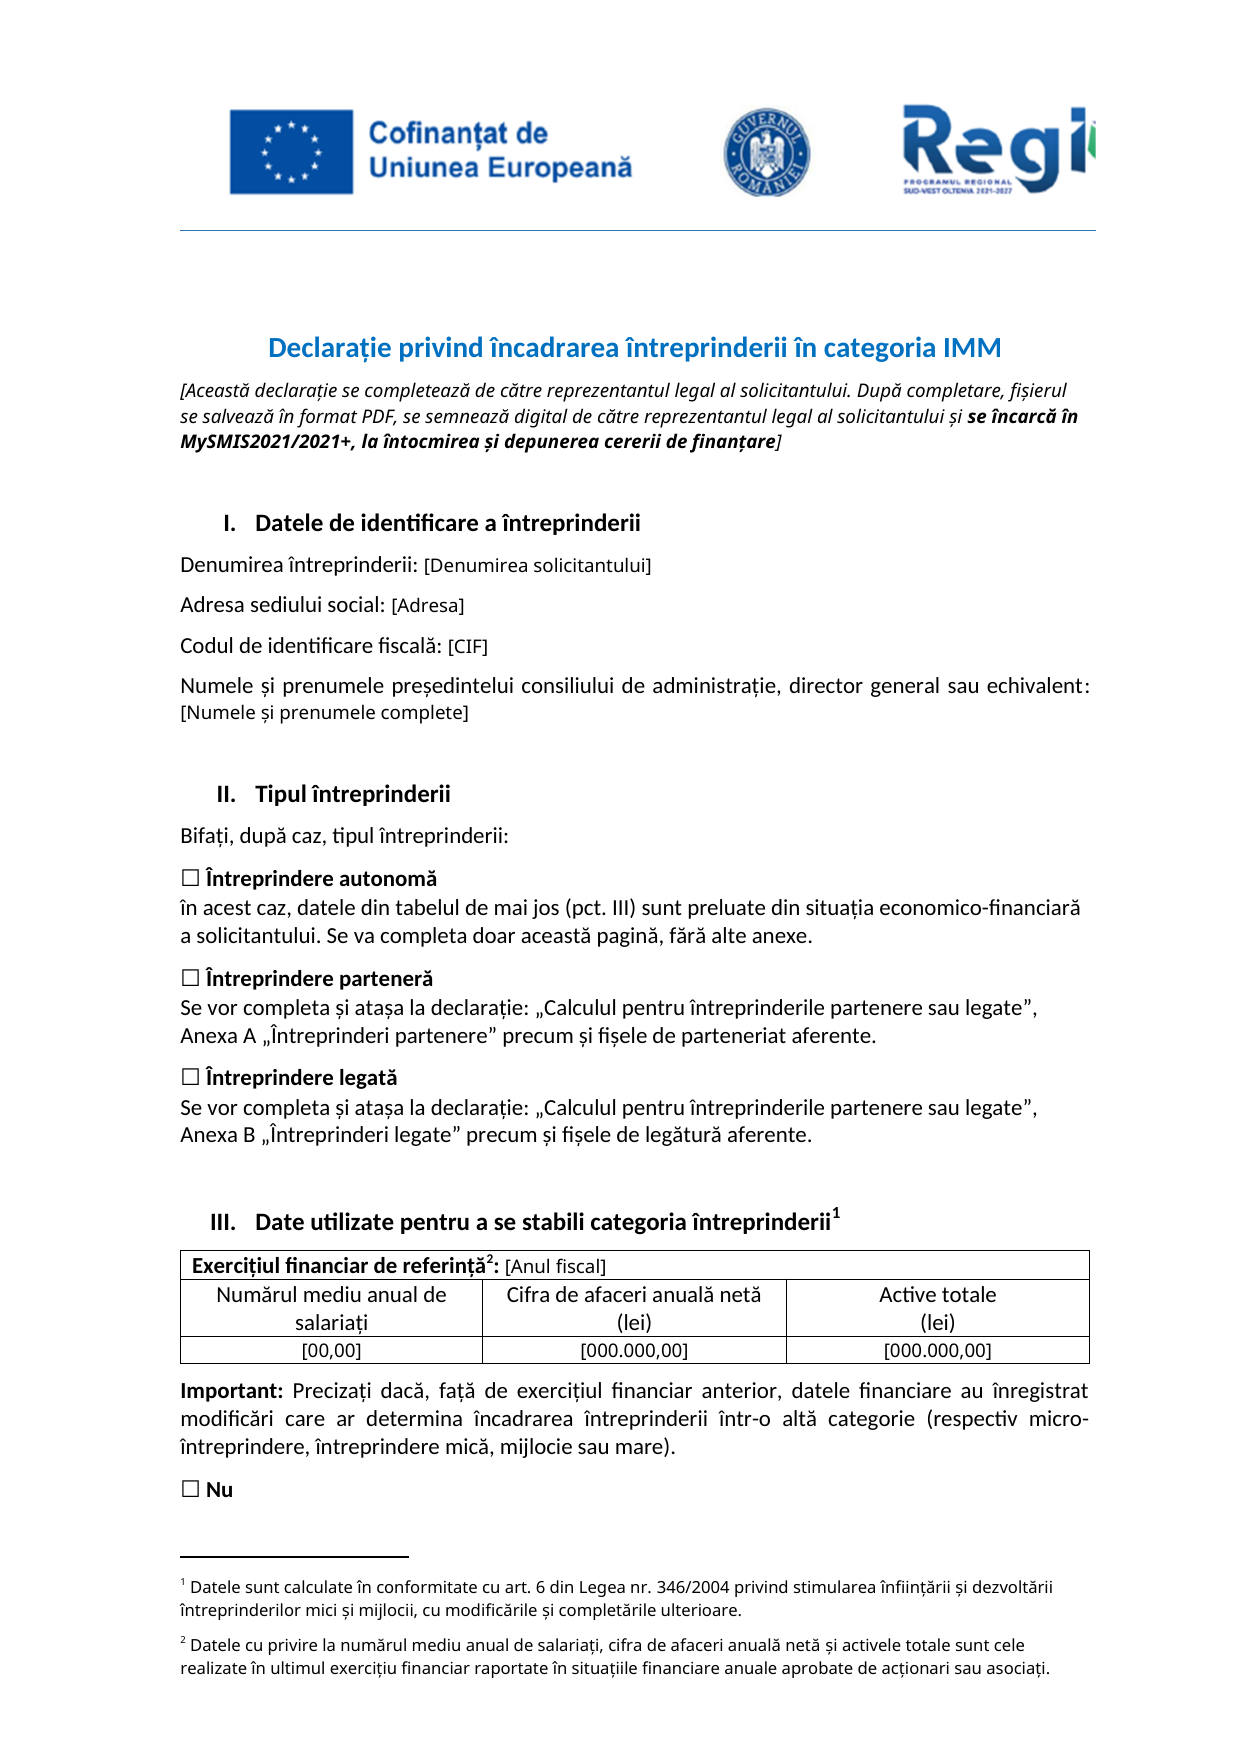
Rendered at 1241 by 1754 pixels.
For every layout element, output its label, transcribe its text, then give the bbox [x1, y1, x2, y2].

list Datele de identificare a întreprinderii [236, 507, 1090, 538]
picture [191, 73, 1096, 230]
table_cell [483, 1337, 786, 1362]
text Denumirea întreprinderii: [180, 550, 1090, 578]
table_header Exerciţiul financiar de referinţă: [181, 1251, 1089, 1279]
table_cell Numărul mediu anual de salariaţi [181, 1280, 482, 1336]
text Important: Precizaţi dacă, faţă de exerciţiul financiar anterior, datele financiare au înregistrat modificări care ar determina încadrarea întreprinderii într-o altă categorie (respectiv micro-întreprindere, întreprindere mică, mijlocie sau mare). [180, 1376, 1090, 1460]
subtitle Declaraţie privind încadrarea întreprinderii în categoria IMM [180, 329, 1090, 365]
text Întreprindere legată Se vor completa şi ataşa la declaraţie: „Calculul pentru întreprinderile partenere sau legate”, Anexa B „Întreprinderi legate” precum şi fişele de legătură aferente. [180, 1061, 1090, 1149]
text Întreprindere parteneră Se vor completa şi ataşa la declaraţie: „Calculul pentru întreprinderile partenere sau legate”, Anexa A „Întreprinderi partenere” precum şi fişele de parteneriat aferente. [180, 962, 1090, 1049]
text Întreprindere autonomă în acest caz, datele din tabelul de mai jos (pct. III) sunt preluate din situaţia economico-financiară a solicitantului. Se va completa doar această pagină, fără alte anexe. [180, 862, 1090, 949]
list Tipul întreprinderii [236, 778, 1090, 809]
list Date utilizate pentru a se stabili categoria întreprinderii [236, 1202, 1090, 1237]
text Nu [180, 1473, 1090, 1504]
table_cell Cifra de afaceri anuală netă (lei) [483, 1280, 786, 1336]
text [Această declarație se completează de către reprezentantul legal al solicitantului. După completare, fișierul se salvează în format PDF, se semnează digital de către reprezentantul legal al solicitantului și se încarcă în MySMIS2021/2021+, la întocmirea și depunerea cererii de finanțare] [180, 377, 1090, 454]
table_cell Active totale (lei) [787, 1280, 1089, 1336]
text Numele şi prenumele preşedintelui consiliului de administraţie, director general sau echivalent: [180, 672, 1090, 725]
table_cell [181, 1337, 482, 1362]
text Adresa sediului social: [180, 591, 1090, 619]
text Codul de identificare fiscală: [180, 631, 1090, 659]
table_cell [787, 1337, 1089, 1362]
text Bifaţi, după caz, tipul întreprinderii: [180, 821, 1090, 849]
